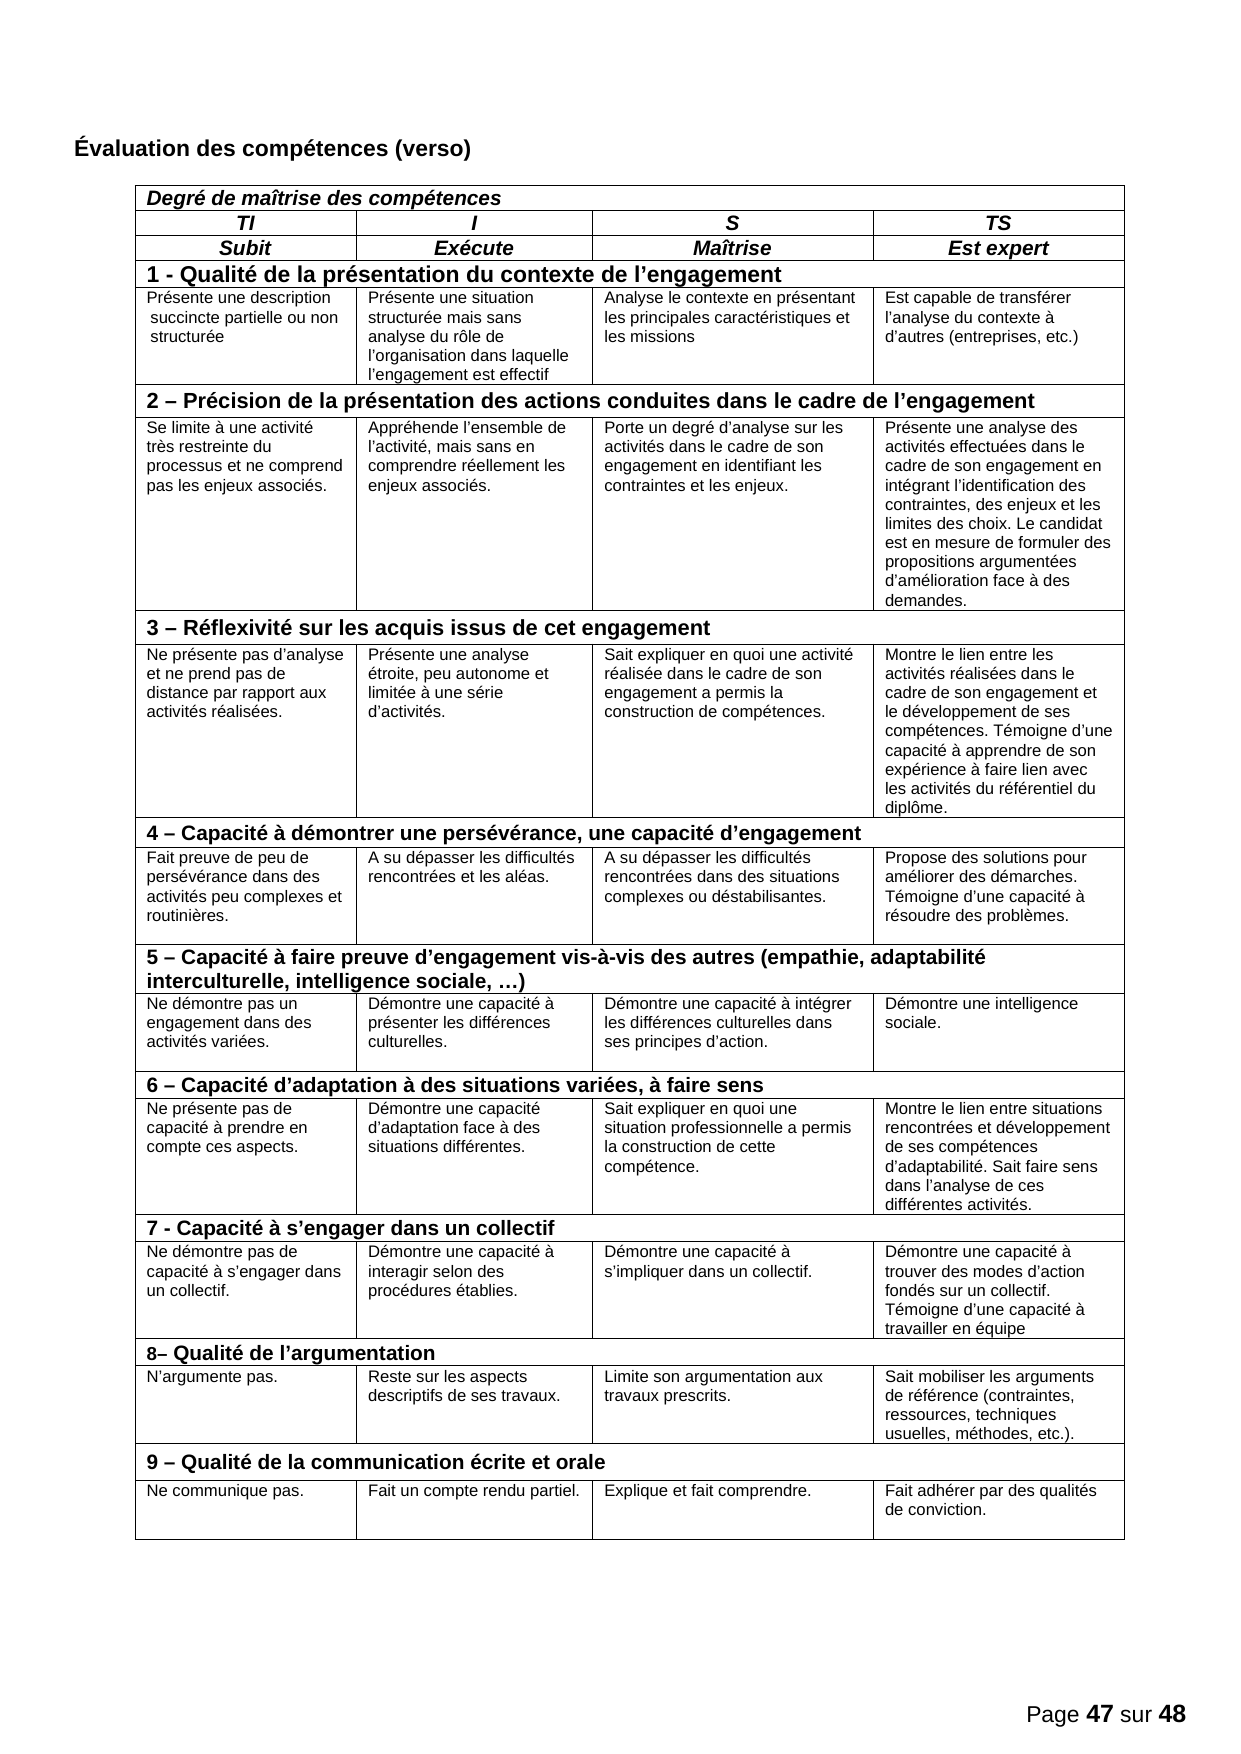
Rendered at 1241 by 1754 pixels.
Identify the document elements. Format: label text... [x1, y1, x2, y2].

table_cell 2 – Précision de la présentation des actions conduites dans le cadre de l’engagement [136, 385, 1124, 417]
table_cell Porte un degré d’analyse sur les activités dans le cadre de son engagement en identifiant les contraintes et les enjeux. [593, 418, 873, 609]
table_cell Présente une analyse étroite, peu autonome et limitée à une série d’activités. [357, 645, 592, 817]
table_cell Sait expliquer en quoi une situation professionnelle a permis la construction de cette compétence. [593, 1099, 873, 1214]
table_cell Fait preuve de peu de persévérance dans des activités peu complexes et routinières. [136, 848, 356, 944]
table_cell Démontre une capacité à interagir selon des procédures établies. [357, 1242, 592, 1338]
table_cell Subit [136, 236, 356, 260]
table_cell I [357, 211, 592, 235]
table_cell Maîtrise [593, 236, 873, 260]
table_cell Montre le lien entre situations rencontrées et développement de ses compétences d’adaptabilité. Sait faire sens dans l’analyse de ces différentes activités. [874, 1099, 1124, 1214]
table_cell Démontre une capacité à trouver des modes d’action fondés sur un collectif. Témoigne d’une capacité à travailler en équipe [874, 1242, 1124, 1338]
table_cell 6 – Capacité d’adaptation à des situations variées, à faire sens [136, 1072, 1124, 1098]
table_cell Explique et fait comprendre. [593, 1481, 873, 1538]
table_cell Reste sur les aspects descriptifs de ses travaux. [357, 1366, 592, 1443]
table_cell Se limite à une activité très restreinte du processus et ne comprend pas les enjeux associés. [136, 418, 356, 609]
table_cell Appréhende l’ensemble de l’activité, mais sans en comprendre réellement les enjeux associés. [357, 418, 592, 609]
table_cell Propose des solutions pour améliorer des démarches. Témoigne d’une capacité à résoudre des problèmes. [874, 848, 1124, 944]
table_cell TS [874, 211, 1124, 235]
table_cell 7 - Capacité à s’engager dans un collectif [136, 1215, 1124, 1241]
table_cell 1 - Qualité de la présentation du contexte de l’engagement [136, 261, 1124, 287]
table_cell Analyse le contexte en présentant les principales caractéristiques et les missions [593, 288, 873, 384]
table_cell Limite son argumentation aux travaux prescrits. [593, 1366, 873, 1443]
table_cell Montre le lien entre les activités réalisées dans le cadre de son engagement et le développement de ses compétences. Témoigne d’une capacité à apprendre de son expérience à faire lien avec les activités du référentiel du diplôme. [874, 645, 1124, 817]
table_cell A su dépasser les difficultés rencontrées dans des situations complexes ou déstabilisantes. [593, 848, 873, 944]
table_cell Ne présente pas de capacité à prendre en compte ces aspects. [136, 1099, 356, 1214]
table_cell N’argumente pas. [136, 1366, 356, 1443]
table_cell 5 – Capacité à faire preuve d’engagement vis-à-vis des autres (empathie, adaptabilité interculturelle, intelligence sociale, …) [136, 945, 1124, 993]
table_cell Ne communique pas. [136, 1481, 356, 1538]
table_cell TI [136, 211, 356, 235]
table_cell Sait mobiliser les arguments de référence (contraintes, ressources, techniques usuelles, méthodes, etc.). [874, 1366, 1124, 1443]
table_cell Démontre une capacité à s’impliquer dans un collectif. [593, 1242, 873, 1338]
table_cell 9 – Qualité de la communication écrite et orale [136, 1444, 1124, 1480]
table_header Degré de maîtrise des compétences [136, 186, 1124, 210]
table_cell Ne démontre pas de capacité à s’engager dans un collectif. [136, 1242, 356, 1338]
table_cell Démontre une intelligence sociale. [874, 994, 1124, 1071]
table_cell Présente une situation structurée mais sans analyse du rôle de l’organisation dans laquelle l’engagement est effectif [357, 288, 592, 384]
table_cell Démontre une capacité d’adaptation face à des situations différentes. [357, 1099, 592, 1214]
table_cell Exécute [357, 236, 592, 260]
table_cell Fait adhérer par des qualités de conviction. [874, 1481, 1124, 1538]
table_cell Est capable de transférer l’analyse du contexte à d’autres (entreprises, etc.) [874, 288, 1124, 384]
table_cell Présente une description succincte partielle ou non structurée [136, 288, 356, 384]
table_cell 3 – Réflexivité sur les acquis issus de cet engagement [136, 611, 1124, 643]
text Évaluation des compétences (verso) [74, 134, 1186, 161]
table_cell Sait expliquer en quoi une activité réalisée dans le cadre de son engagement a permis la construction de compétences. [593, 645, 873, 817]
table_cell Ne présente pas d’analyse et ne prend pas de distance par rapport aux activités réalisées. [136, 645, 356, 817]
table_cell Fait un compte rendu partiel. [357, 1481, 592, 1538]
table_cell Démontre une capacité à présenter les différences culturelles. [357, 994, 592, 1071]
table_cell Ne démontre pas un engagement dans des activités variées. [136, 994, 356, 1071]
table_cell Présente une analyse des activités effectuées dans le cadre de son engagement en intégrant l’identification des contraintes, des enjeux et les limites des choix. Le candidat est en mesure de formuler des propositions argumentées d’amélioration face à des demandes. [874, 418, 1124, 609]
table_cell Démontre une capacité à intégrer les différences culturelles dans ses principes d’action. [593, 994, 873, 1071]
table_cell 8– Qualité de l’argumentation [136, 1339, 1124, 1365]
table_cell S [593, 211, 873, 235]
table_cell A su dépasser les difficultés rencontrées et les aléas. [357, 848, 592, 944]
table_cell 4 – Capacité à démontrer une persévérance, une capacité d’engagement [136, 818, 1124, 847]
table_cell Est expert [874, 236, 1124, 260]
